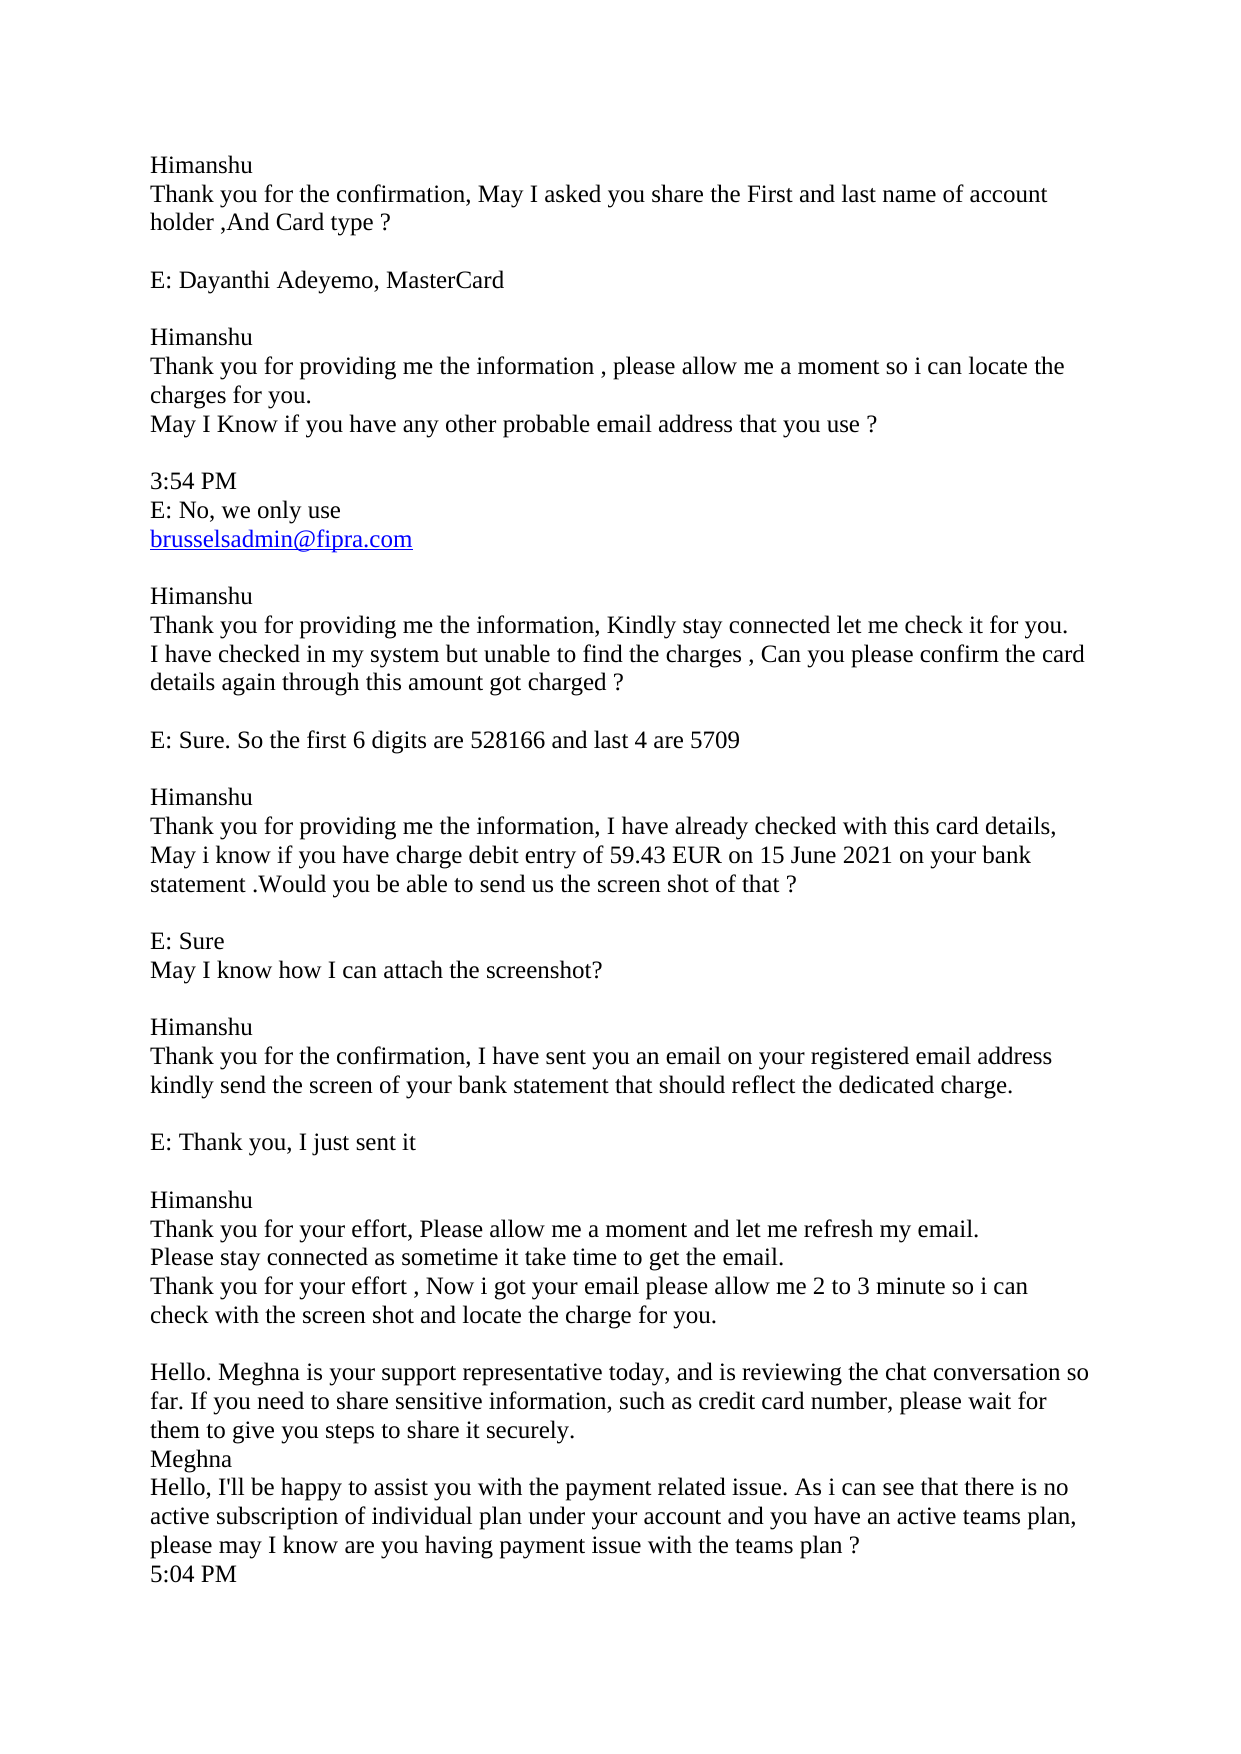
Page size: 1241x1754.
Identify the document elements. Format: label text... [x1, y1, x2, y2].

text 3:54 PM [150, 466, 1090, 495]
text Thank you for your effort, Please allow me a moment and let me refresh my email. [150, 1214, 1090, 1242]
text Thank you for your effort , Now i got your email please allow me 2 to 3 minute so i can check with the screen shot and locate the charge for you. [150, 1271, 1090, 1329]
text Himanshu [150, 1012, 1090, 1041]
text Himanshu [150, 782, 1090, 811]
text E: Sure. So the first 6 digits are 528166 and last 4 are 5709 [150, 725, 1090, 754]
text May I Know if you have any other probable email address that you use ? [150, 409, 1090, 437]
text Thank you for providing me the information , please allow me a moment so i can locate the charges for you. [150, 351, 1090, 409]
text Meghna [150, 1444, 1090, 1472]
text May I know how I can attach the screenshot? [150, 955, 1090, 984]
text Thank you for the confirmation, I have sent you an email on your registered email address kindly send the screen of your bank statement that should reflect the dedicated charge. [150, 1041, 1090, 1099]
text E: Dayanthi Adeyemo, MasterCard [150, 265, 1090, 294]
text Himanshu [150, 150, 1090, 179]
text brusselsadmin@fipra.com [150, 524, 1090, 552]
text Himanshu [150, 1185, 1090, 1214]
text E: No, we only use [150, 495, 1090, 524]
text Please stay connected as sometime it take time to get the email. [150, 1242, 1090, 1271]
text E: Thank you, I just sent it [150, 1127, 1090, 1156]
text I have checked in my system but unable to find the charges , Can you please confirm the card details again through this amount got charged ? [150, 639, 1090, 696]
text Thank you for providing me the information, I have already checked with this card details, May i know if you have charge debit entry of 59.43 EUR on 15 June 2021 on your bank statement .Would you be able to send us the screen shot of that ? [150, 811, 1090, 897]
text E: Sure [150, 926, 1090, 955]
text Hello, I'll be happy to assist you with the payment related issue. As i can see that there is no active subscription of individual plan under your account and you have an active teams plan, please may I know are you having payment issue with the teams plan ? [150, 1472, 1090, 1559]
text Himanshu [150, 322, 1090, 351]
text Thank you for providing me the information, Kindly stay connected let me check it for you. [150, 610, 1090, 639]
text Thank you for the confirmation, May I asked you share the First and last name of account holder ,And Card type ? [150, 179, 1090, 236]
text Himanshu [150, 581, 1090, 610]
text Hello. Meghna is your support representative today, and is reviewing the chat conversation so far. If you need to share sensitive information, such as credit card number, please wait for them to give you steps to share it securely. [150, 1357, 1090, 1444]
text 5:04 PM [150, 1559, 1090, 1587]
